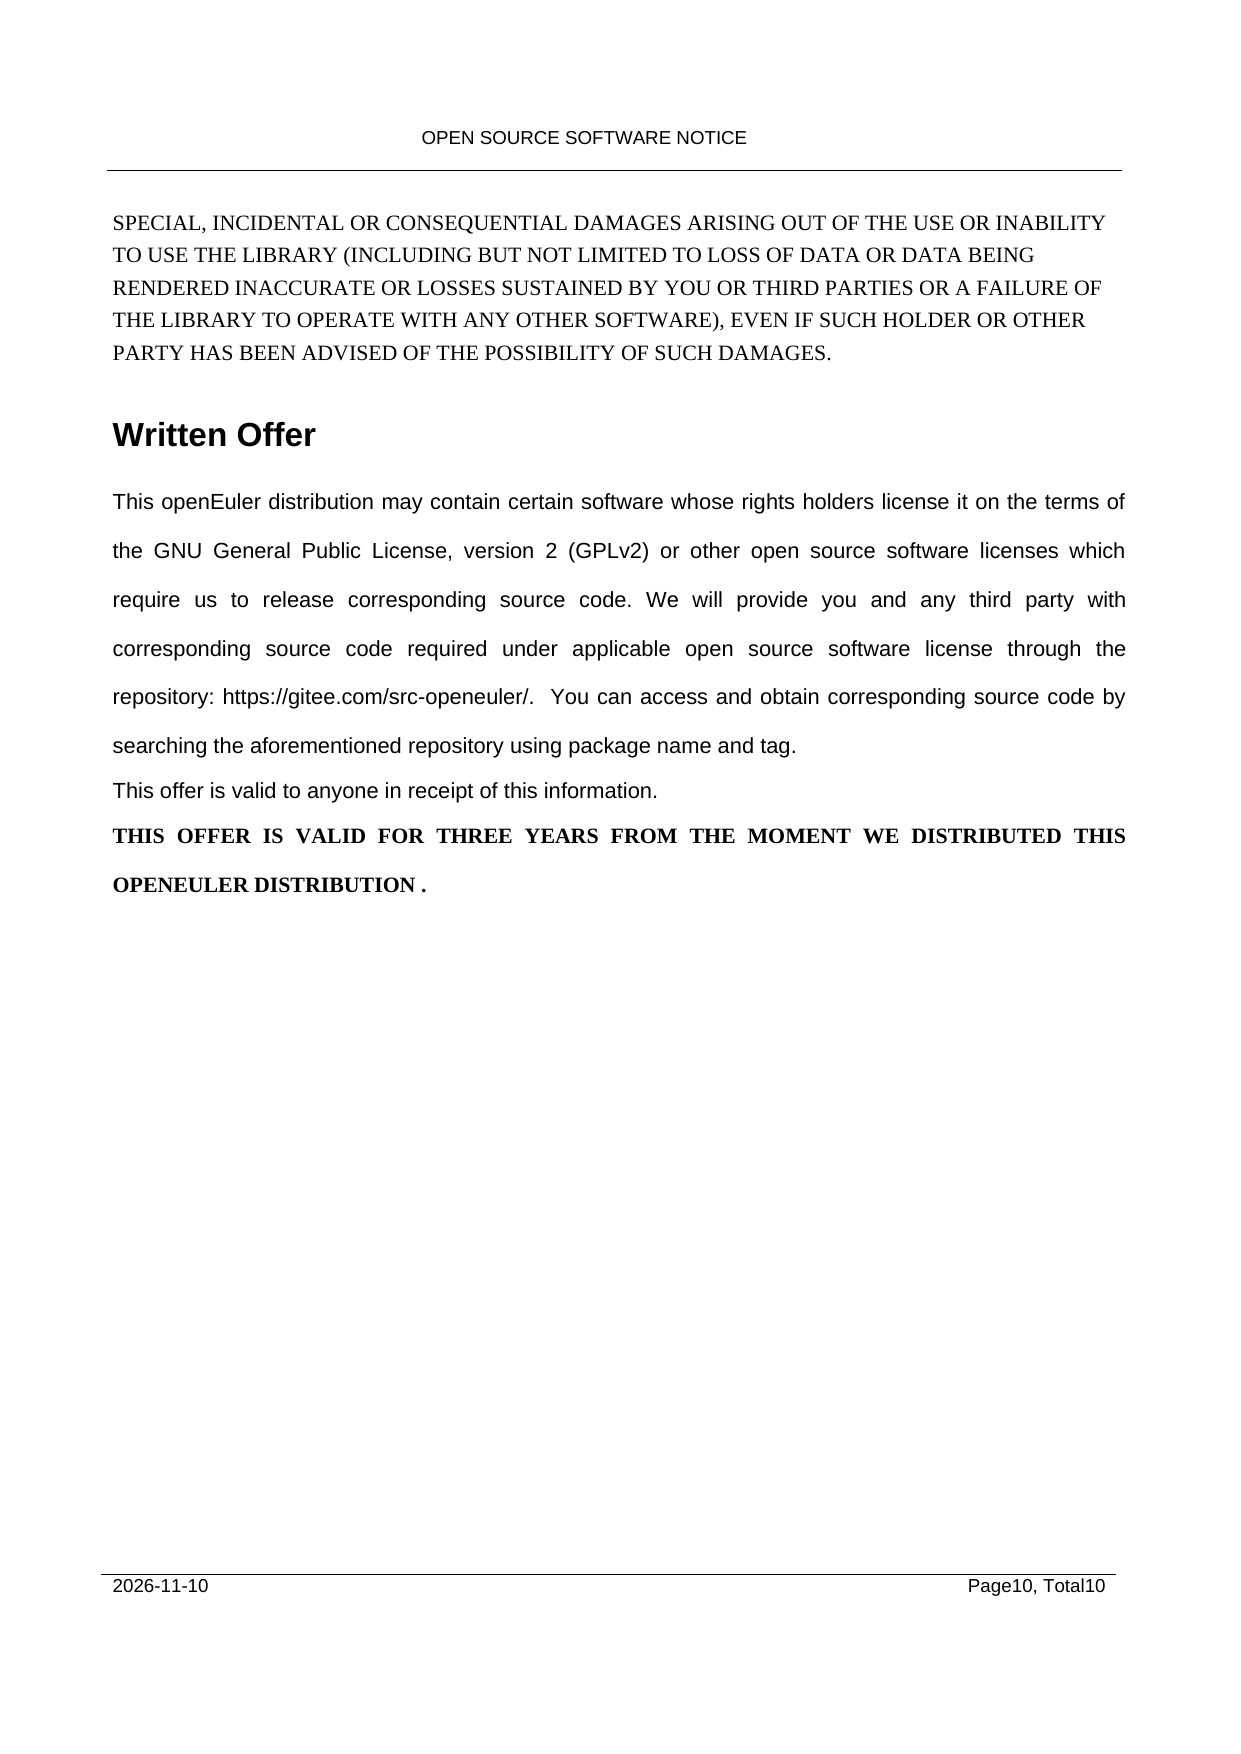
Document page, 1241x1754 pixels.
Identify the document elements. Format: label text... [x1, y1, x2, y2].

text THIS OFFER IS VALID FOR THREE YEARS FROM THE MOMENT WE DISTRIBUTED THIS OPENEULER DISTRIBUTION . [112, 819, 1128, 901]
text This openEuler distribution may contain certain software whose rights holders license it on the terms of the GNU General Public License, version 2 (GPLv2) or other open source software licenses which require us to release corresponding source code. We will provide you and any third party with corresponding source code required under applicable open source software license through the repository: https://gitee.com/src-openeuler/. You can access and obtain corresponding source code by searching the aforementioned repository using package name and tag. [112, 486, 1128, 762]
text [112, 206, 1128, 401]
text Written Offer [112, 401, 1128, 466]
text This offer is valid to anyone in receipt of this information. [112, 774, 1128, 807]
